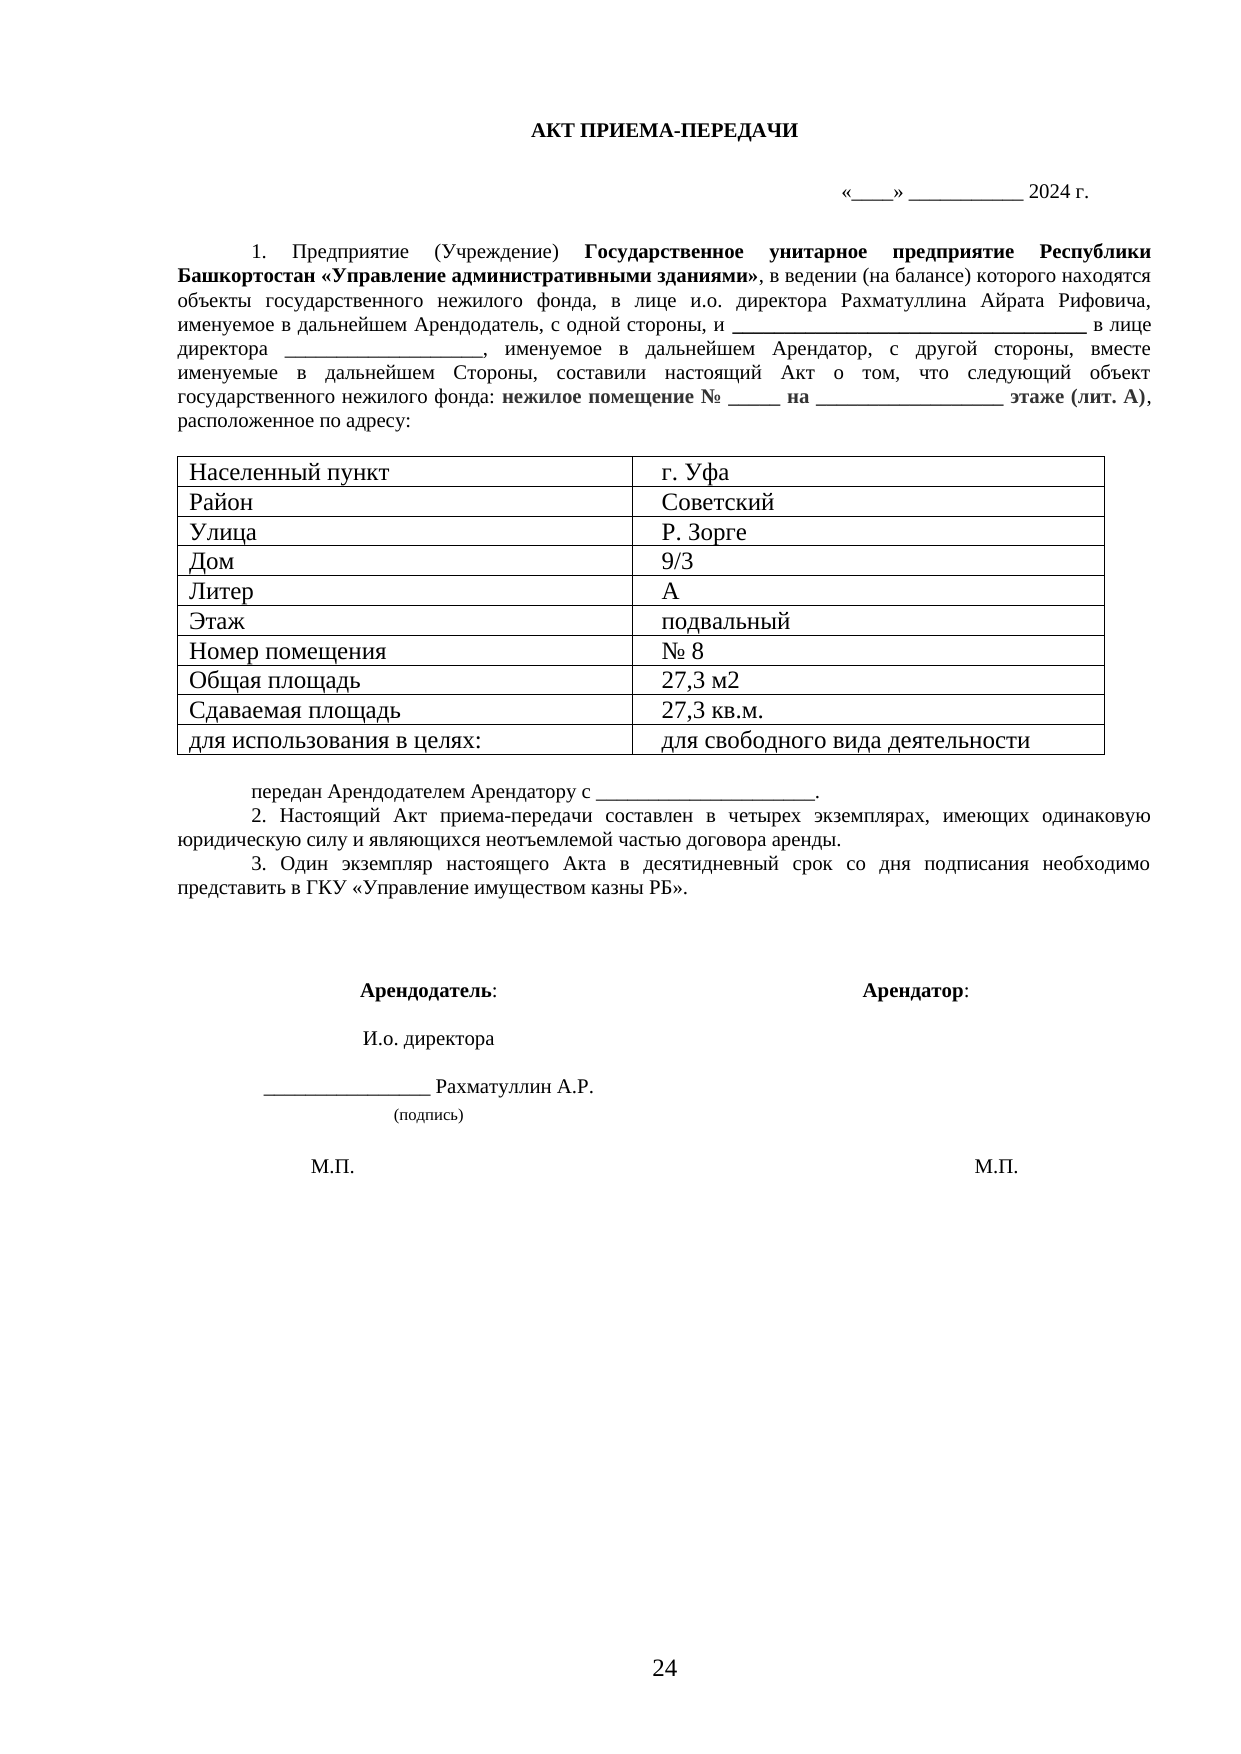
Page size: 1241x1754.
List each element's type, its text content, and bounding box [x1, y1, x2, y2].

text 2. Настоящий Акт приема-передачи составлен в четырех экземплярах, имеющих одинаковую юридическую силу и являющихся неотъемлемой частью договора аренды. [177, 803, 1152, 851]
table_cell подвальный [633, 606, 1104, 635]
table_cell Улица [178, 517, 632, 545]
table_cell Общая площадь [178, 666, 632, 694]
table_cell А [633, 576, 1104, 605]
text 1. Предприятие (Учреждение) Государственное унитарное предприятие Республики Башкортостан «Управление административными зданиями», в ведении (на балансе) которого находятся объекты государственного нежилого фонда, в лице и.о. директора Рахматуллина Айрата Рифовича, именуемое в дальнейшем Арендодатель, с одной стороны, и __________________________________ в лице директора ___________________, именуемое в дальнейшем Арендатор, с другой стороны, вместе именуемые в дальнейшем Стороны, составили настоящий Акт о том, что следующий объект государственного нежилого фонда: нежилое помещение № _____ на __________________ этаже (лит. А), расположенное по адресу: [177, 239, 1152, 432]
table_cell 27,3 м2 [633, 666, 1104, 694]
table_header Населенный пункт [178, 457, 632, 486]
table_cell Советский [633, 487, 1104, 516]
table_cell для свободного вида деятельности [633, 725, 1104, 754]
table_cell 27,3 кв.м. [633, 695, 1104, 724]
table_cell для использования в целях: [178, 725, 632, 754]
table_cell Номер помещения [178, 636, 632, 664]
table_cell Сдаваемая площадь [178, 695, 632, 724]
table_cell № 8 [633, 636, 1104, 664]
table_cell 9/3 [633, 546, 1104, 575]
table_header Арендатор: [680, 978, 1152, 1123]
table_cell Р. Зорге [633, 517, 1104, 545]
text 3. Один экземпляр настоящего Акта в десятидневный срок со дня подписания необходимо представить в ГКУ «Управление имуществом казны РБ». [177, 851, 1152, 899]
text АКТ ПРИЕМА-ПЕРЕДАЧИ [177, 118, 1152, 142]
table_cell Район [178, 487, 632, 516]
text передан Арендодателем Арендатору с _____________________. [177, 779, 1152, 803]
table_cell Этаж [178, 606, 632, 635]
text «____» ___________ 2024 г. [177, 179, 1152, 203]
table_header г. Уфа [633, 457, 1104, 486]
table_cell Литер [178, 576, 632, 605]
table_header Арендодатель: И.о. директора ________________ Рахматуллин А.Р. (подпись) [177, 978, 680, 1123]
table_cell Дом [178, 546, 632, 575]
text М.П. М.П. [177, 1154, 1152, 1178]
